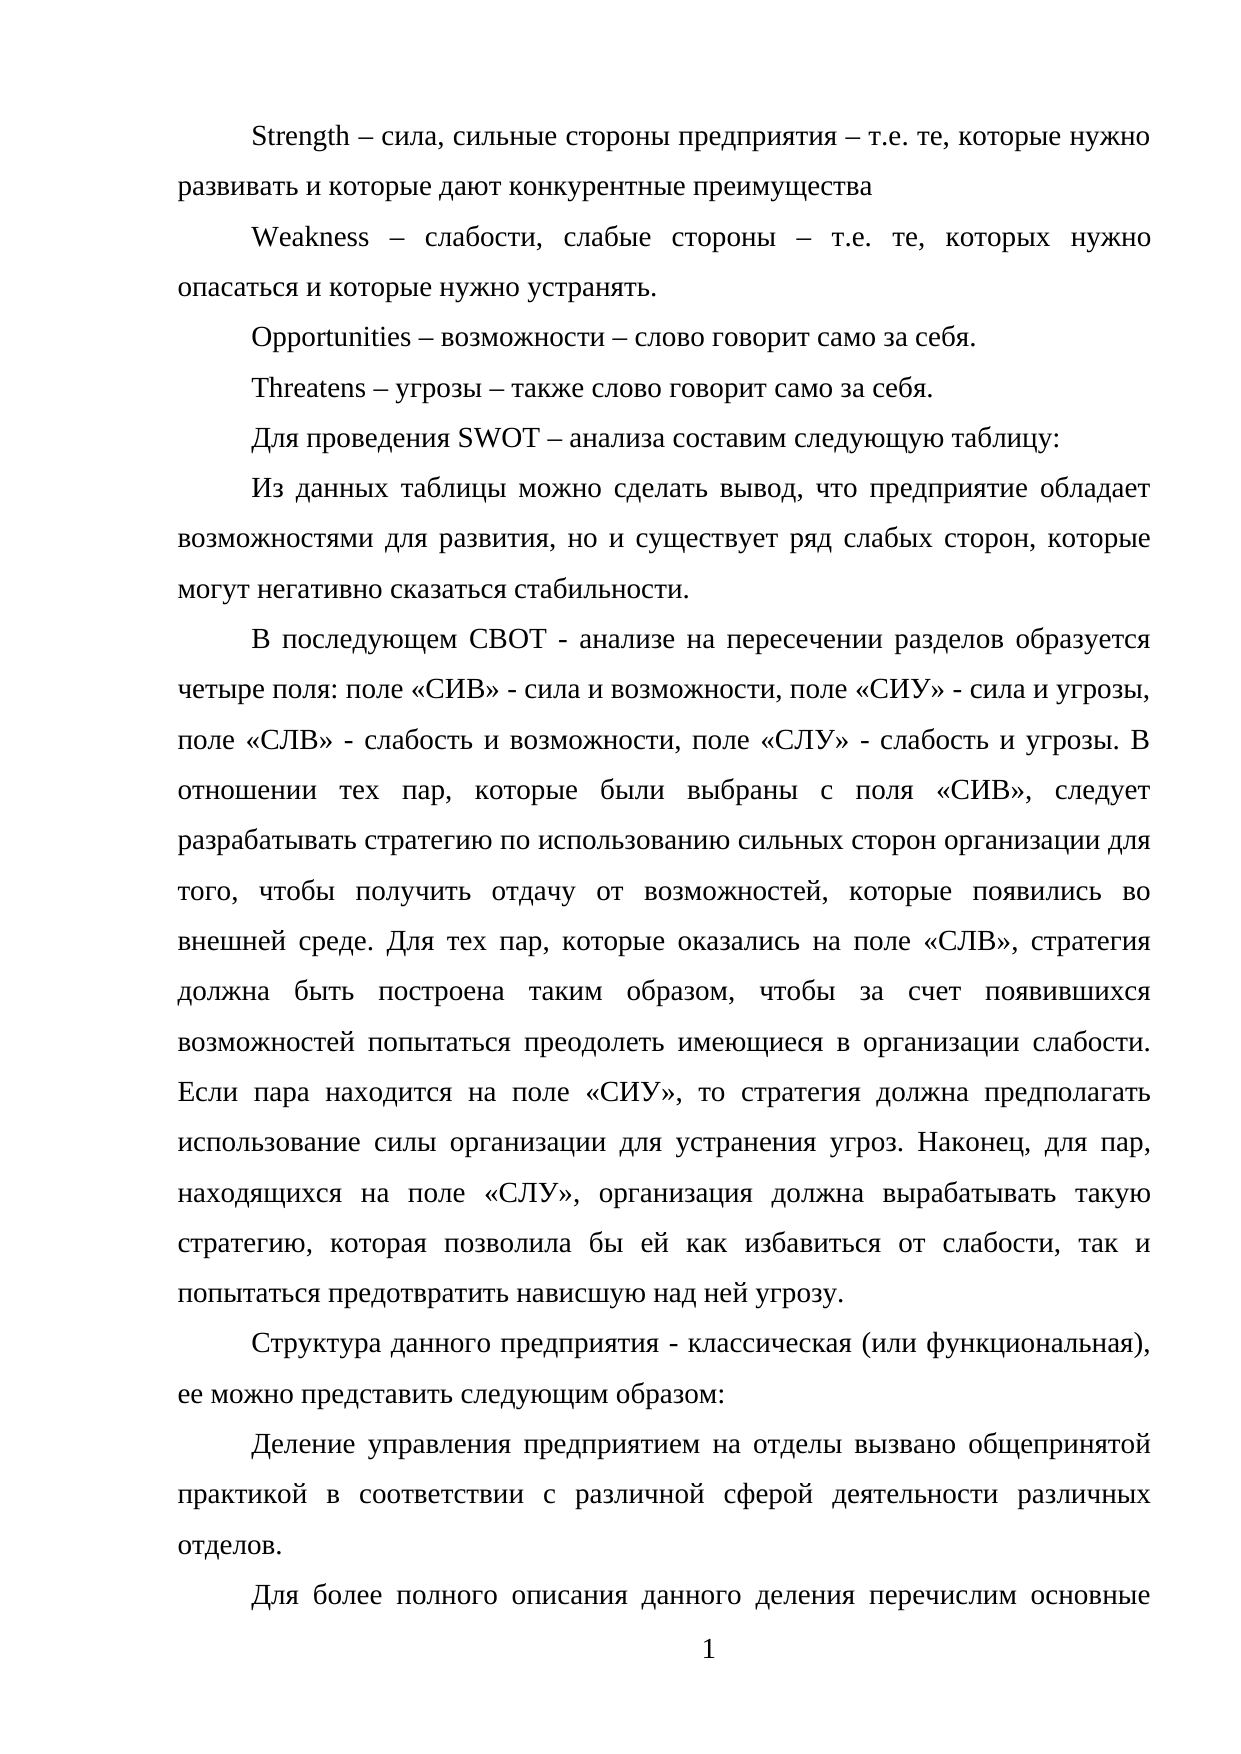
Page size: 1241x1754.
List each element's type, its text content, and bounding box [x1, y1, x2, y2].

text Weakness – слабости, слабые стороны – т.е. те, которых нужно опасаться и которые нужно устранять. [177, 219, 1152, 303]
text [177, 1577, 1152, 1611]
text Из данных таблицы можно сделать вывод, что предприятие обладает возможностями для развития, но и существует ряд слабых сторон, которые могут негативно сказаться стабильности. [177, 470, 1152, 604]
text Для проведения SWOT – анализа составим следующую таблицу: [177, 420, 1152, 453]
text Threatens – угрозы – также слово говорит само за себя. [177, 370, 1152, 403]
text В последующем СВОТ - анализе на пересечении разделов образуется четыре поля: поле «СИВ» - сила и возможности, поле «СИУ» - сила и угрозы, поле «СЛВ» - слабость и возможности, поле «СЛУ» - слабость и угрозы. В отношении тех пар, которые были выбраны с поля «СИВ», следует разрабатывать стратегию по использованию сильных сторон организации для того, чтобы получить отдачу от возможностей, которые появились во внешней среде. Для тех пар, которые оказались на поле «СЛВ», стратегия должна быть построена таким образом, чтобы за счет появившихся возможностей попытаться преодолеть имеющиеся в организации слабости. Если пара находится на поле «СИУ», то стратегия должна предполагать использование силы организации для устранения угроз. Наконец, для пар, находящихся на поле «СЛУ», организация должна вырабатывать такую стратегию, которая позволила бы ей как избавиться от слабости, так и попытаться предотвратить нависшую над ней угрозу. [177, 621, 1152, 1309]
text Opportunities – возможности – слово говорит само за себя. [177, 319, 1152, 353]
text Strength – сила, сильные стороны предприятия – т.е. те, которые нужно развивать и которые дают конкурентные преимущества [177, 118, 1152, 202]
text Деление управления предприятием на отделы вызвано общепринятой практикой в соответствии с различной сферой деятельности различных отделов. [177, 1426, 1152, 1560]
text Структура данного предприятия - классическая (или функциональная), ее можно представить следующим образом: [177, 1326, 1152, 1409]
